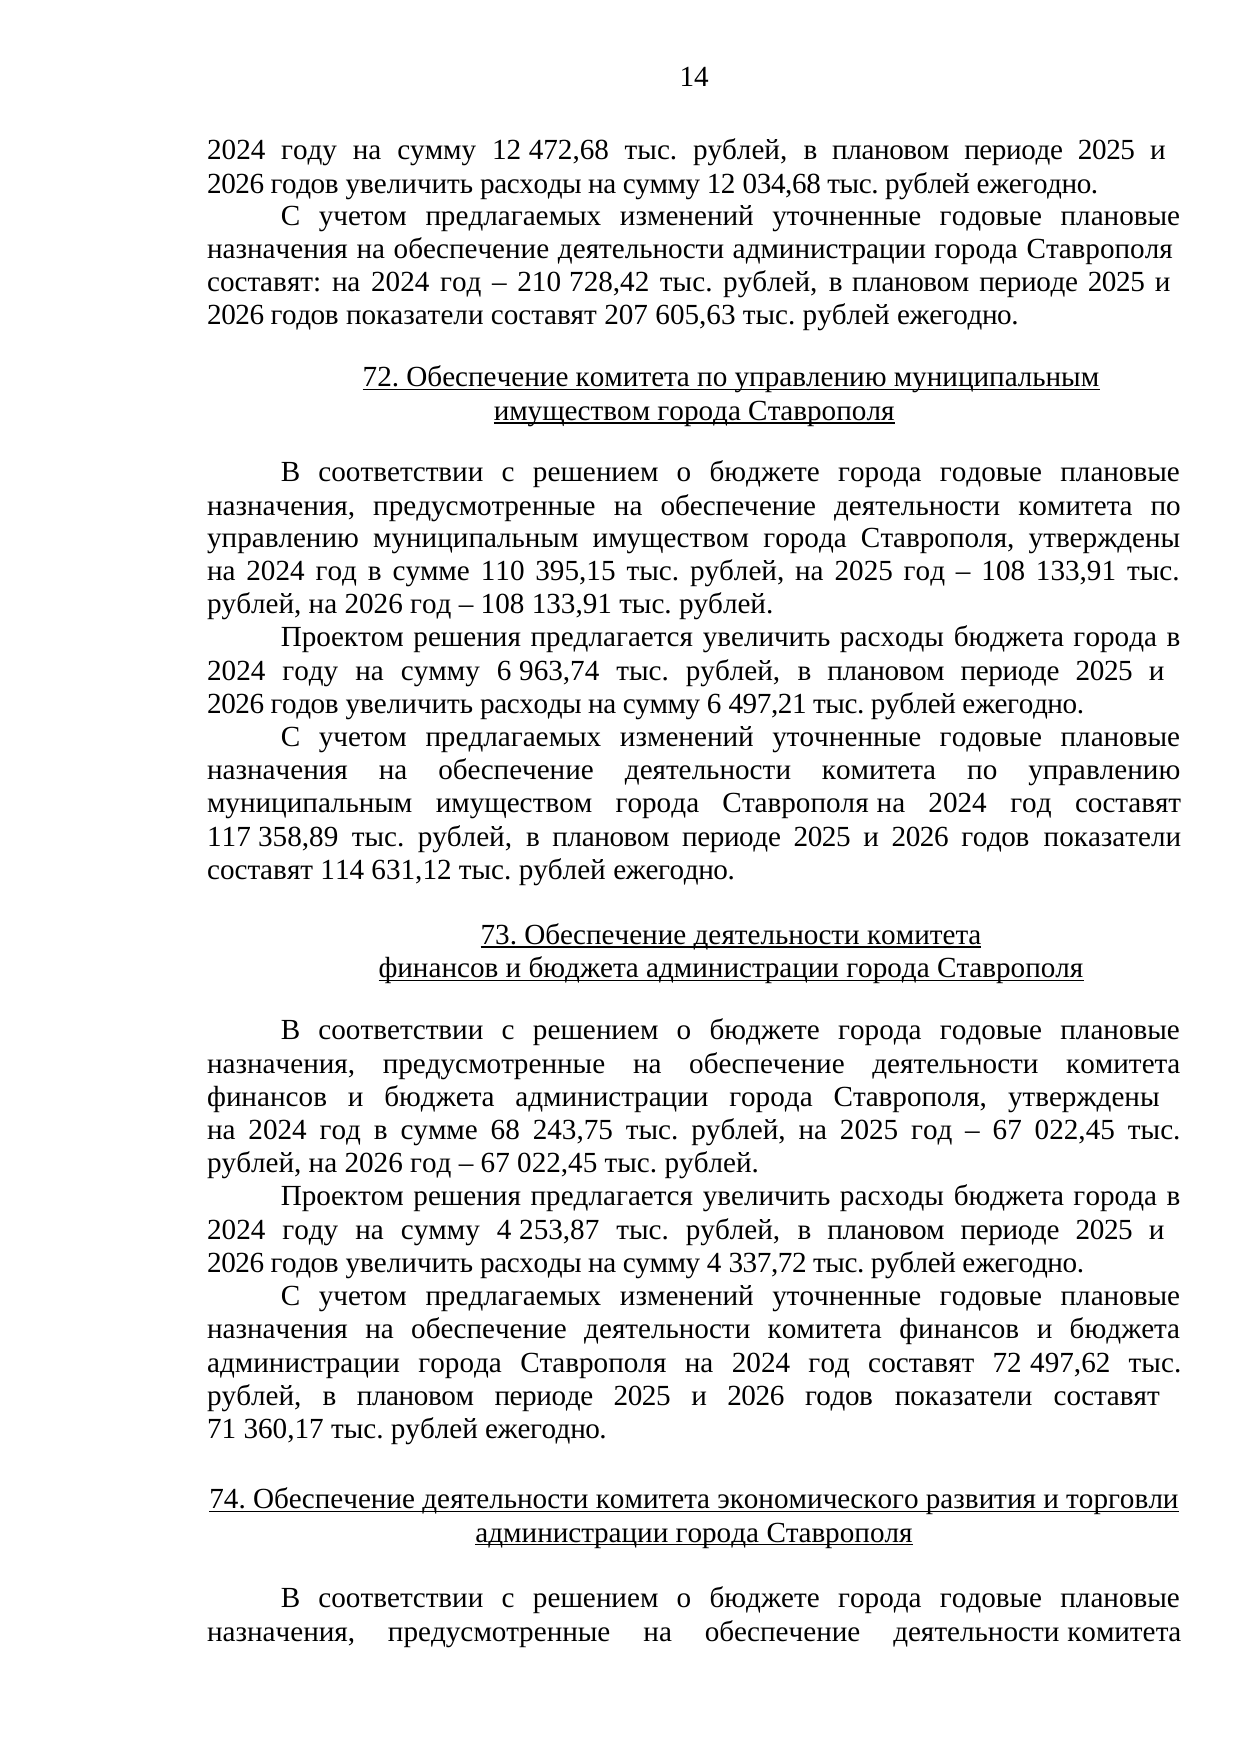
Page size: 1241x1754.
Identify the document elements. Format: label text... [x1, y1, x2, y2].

text В соответствии с решением о бюджете города годовые плановые назначения, предусмотренные на обеспечение деятельности комитета финансов и бюджета администрации города Ставрополя, утверждены на 2024 год в сумме 68 243,75 тыс. рублей, на 2025 год – 67 022,45 тыс. рублей, на 2026 год – 67 022,45 тыс. рублей. [207, 1013, 1181, 1179]
text Проектом решения предлагается увеличить расходы бюджета города в 2024 году на сумму 6 963,74 тыс. рублей, в плановом периоде 2025 и 2026 годов увеличить расходы на сумму 6 497,21 тыс. рублей ежегодно. [207, 620, 1181, 719]
text 72. Обеспечение комитета по управлению муниципальным имуществом города Ставрополя [207, 359, 1181, 427]
text С учетом предлагаемых изменений уточненные годовые плановые назначения на обеспечение деятельности комитета по управлению муниципальным имуществом города Ставрополя на 2024 год составят 117 358,89 тыс. рублей, в плановом периоде 2025 и 2026 годов показатели составят 114 631,12 тыс. рублей ежегодно. [207, 719, 1181, 886]
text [207, 133, 1181, 199]
text Проектом решения предлагается увеличить расходы бюджета города в 2024 году на сумму 4 253,87 тыс. рублей, в плановом периоде 2025 и 2026 годов увеличить расходы на сумму 4 337,72 тыс. рублей ежегодно. [207, 1179, 1181, 1279]
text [207, 1581, 1181, 1647]
text финансов и бюджета администрации города Ставрополя [207, 951, 1181, 984]
text 74. Обеспечение деятельности комитета экономического развития и торговли администрации города Ставрополя [207, 1483, 1181, 1548]
text С учетом предлагаемых изменений уточненные годовые плановые назначения на обеспечение деятельности комитета финансов и бюджета администрации города Ставрополя на 2024 год составят 72 497,62 тыс. рублей, в плановом периоде 2025 и 2026 годов показатели составят 71 360,17 тыс. рублей ежегодно. [207, 1279, 1181, 1445]
text 73. Обеспечение деятельности комитета [207, 918, 1181, 951]
text В соответствии с решением о бюджете города годовые плановые назначения, предусмотренные на обеспечение деятельности комитета по управлению муниципальным имуществом города Ставрополя, утверждены на 2024 год в сумме 110 395,15 тыс. рублей, на 2025 год – 108 133,91 тыс. рублей, на 2026 год – 108 133,91 тыс. рублей. [207, 455, 1181, 620]
text С учетом предлагаемых изменений уточненные годовые плановые назначения на обеспечение деятельности администрации города Ставрополя составят: на 2024 год – 210 728,42 тыс. рублей, в плановом периоде 2025 и 2026 годов показатели составят 207 605,63 тыс. рублей ежегодно. [207, 199, 1181, 331]
